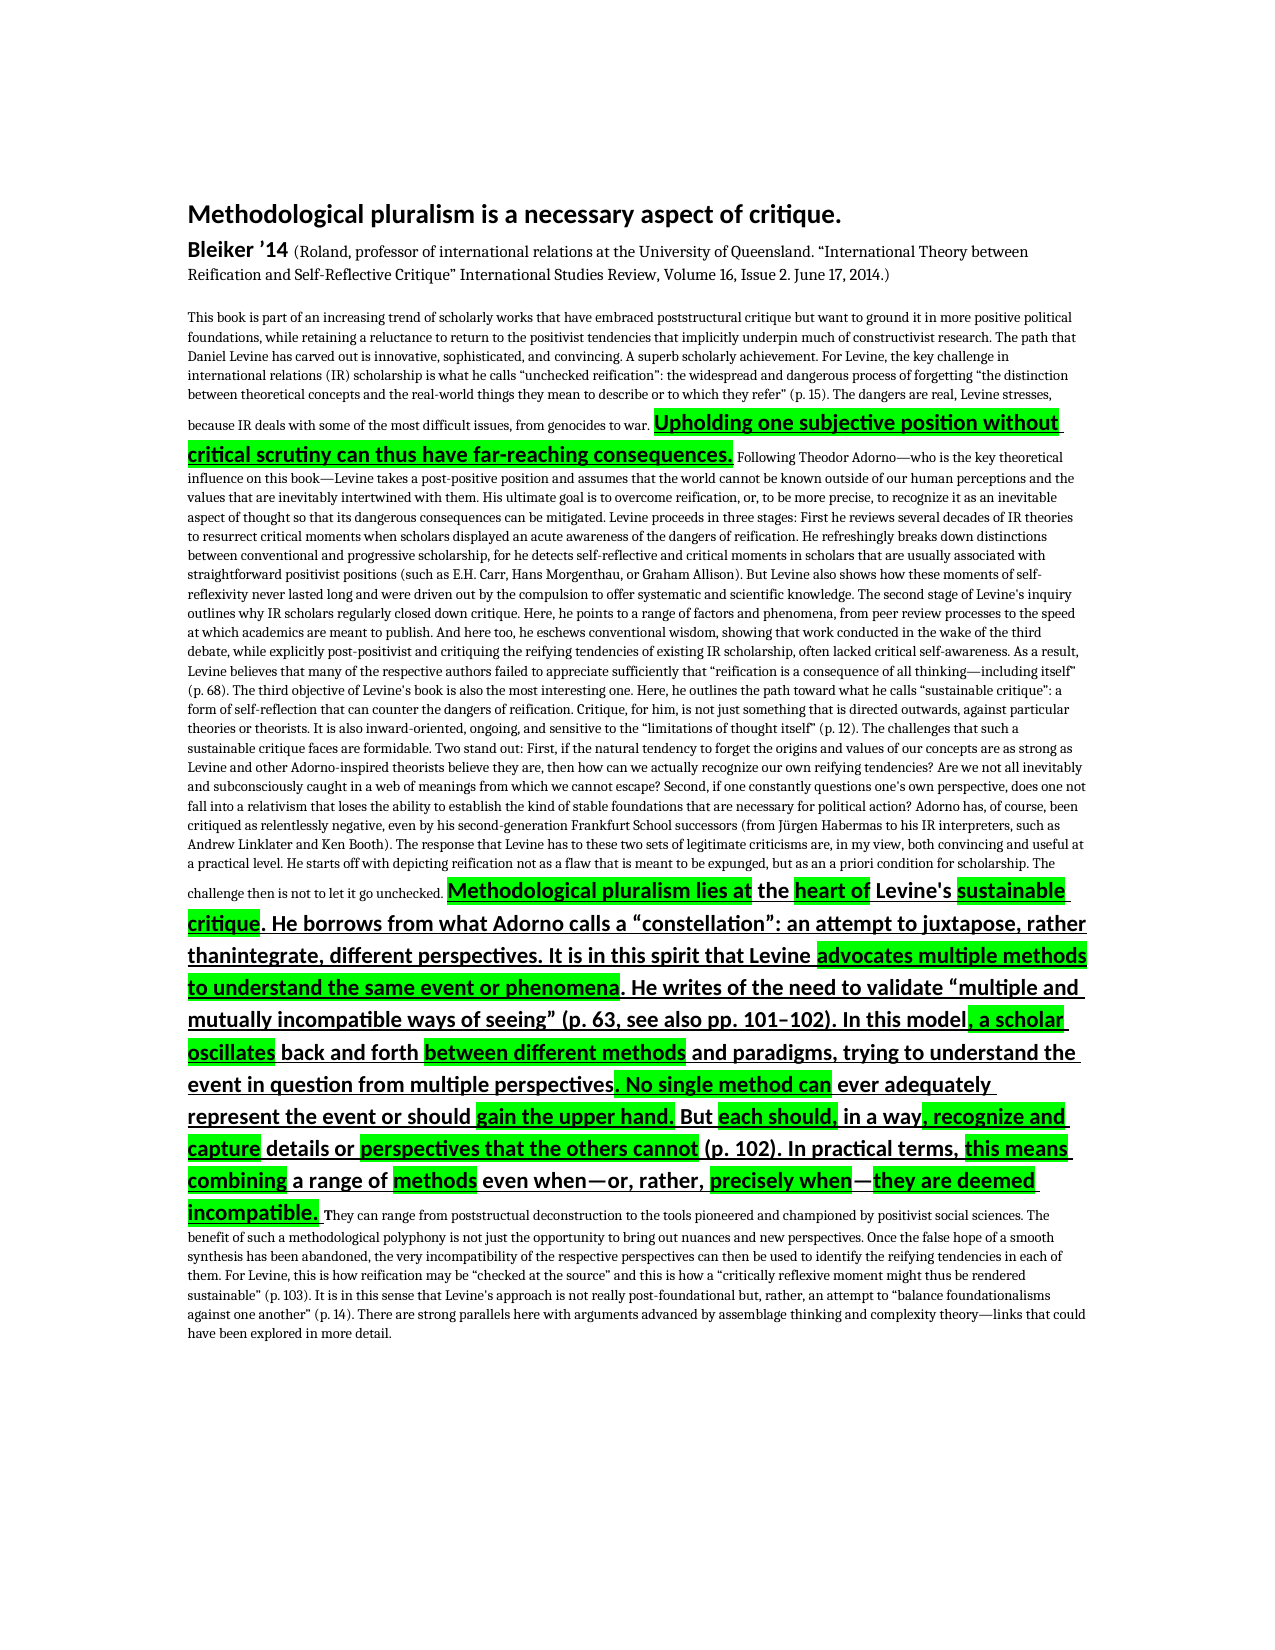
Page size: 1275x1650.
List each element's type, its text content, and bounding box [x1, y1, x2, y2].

subtitle Methodological pluralism is a necessary aspect of critique. [187, 197, 1087, 230]
text Bleiker ’14 (Roland, professor of international relations at the University of Queensland. “International Theory between Reification and Self-Reflective Critique” International Studies Review, Volume 16, Issue 2. June 17, 2014.) [187, 235, 1087, 285]
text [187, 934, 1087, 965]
text This book is part of an increasing trend of scholarly works that have embraced poststructural critique but want to ground it in more positive political foundations, while retaining a reluctance to return to the positivist tendencies that implicitly underpin much of constructivist research. The path that Daniel Levine has carved out is innovative, sophisticated, and convincing. A superb scholarly achievement. For Levine, the key challenge in international relations (IR) scholarship is what he calls “unchecked reification”: the widespread and dangerous process of forgetting “the distinction between theoretical concepts and the real-world things they mean to describe or to which they refer” (p. 15). The dangers are real, Levine stresses, because IR deals with some of the most difficult issues, from genocides to war. Upholding one subjective position without critical scrutiny can thus have far-reaching consequences. Following Theodor Adorno—who is the key theoretical influence on this book—Levine takes a post-positive position and assumes that the world cannot be known outside of our human perceptions and the values that are inevitably intertwined with them. His ultimate goal is to overcome reification, or, to be more precise, to recognize it as an inevitable aspect of thought so that its dangerous consequences can be mitigated. Levine proceeds in three stages: First he reviews several decades of IR theories to resurrect critical moments when scholars displayed an acute awareness of the dangers of reification. He refreshingly breaks down distinctions between conventional and progressive scholarship, for he detects self-reflective and critical moments in scholars that are usually associated with straightforward positivist positions (such as E.H. Carr, Hans Morgenthau, or Graham Allison). But Levine also shows how these moments of self-reflexivity never lasted long and were driven out by the compulsion to offer systematic and scientific knowledge. The second stage of Levine's inquiry outlines why IR scholars regularly closed down critique. Here, he points to a range of factors and phenomena, from peer review processes to the speed at which academics are meant to publish. And here too, he eschews conventional wisdom, showing that work conducted in the wake of the third debate, while explicitly post-positivist and critiquing the reifying tendencies of existing IR scholarship, often lacked critical self-awareness. As a result, Levine believes that many of the respective authors failed to appreciate sufficiently that “reification is a consequence of all thinking—including itself” (p. 68). The third objective of Levine's book is also the most interesting one. Here, he outlines the path toward what he calls “sustainable critique”: a form of self-reflection that can counter the dangers of reification. Critique, for him, is not just something that is directed outwards, against particular theories or theorists. It is also inward-oriented, ongoing, and sensitive to the “limitations of thought itself” (p. 12). The challenges that such a sustainable critique faces are formidable. Two stand out: First, if the natural tendency to forget the origins and values of our concepts are as strong as Levine and other Adorno-inspired theorists believe they are, then how can we actually recognize our own reifying tendencies? Are we not all inevitably and subconsciously caught in a web of meanings from which we cannot escape? Second, if one constantly questions one's own perspective, does one not fall into a relativism that loses the ability to establish the kind of stable foundations that are necessary for political action? Adorno has, of course, been critiqued as relentlessly negative, even by his second-generation Frankfurt School successors (from Jürgen Habermas to his IR interpreters, such as Andrew Linklater and Ken Booth). The response that Levine has to these two sets of legitimate criticisms are, in my view, both convincing and useful at a practical level. He starts off with depicting reification not as a flaw that is meant to be expunged, but as an a priori condition for scholarship. The challenge then is not to let it go unchecked. Methodological pluralism lies at the heart of Levine's sustainable critique. He borrows from what Adorno calls a “constellation”: an attempt to juxtapose, rather thanintegrate, different perspectives. It is in this spirit that Levine advocates multiple methods to understand the same event or phenomena. He writes of the need to validate “multiple and mutually incompatible ways of seeing” (p. 63, see also pp. 101–102). In this model, a scholar oscillates back and forth between different methods and paradigms, trying to understand the event in question from multiple perspectives. No single method can ever adequately represent the event or should gain the upper hand. But each should, in a way, recognize and capture details or perspectives that the others cannot (p. 102). In practical terms, this means combining a range of methods even when—or, rather, precisely when—they are deemed incompatible. They can range from poststructual deconstruction to the tools pioneered and championed by positivist social sciences. The benefit of such a methodological polyphony is not just the opportunity to bring out nuances and new perspectives. Once the false hope of a smooth synthesis has been abandoned, the very incompatibility of the respective perspectives can then be used to identify the reifying tendencies in each of them. For Levine, this is how reification may be “checked at the source” and this is how a “critically reflexive moment might thus be rendered sustainable” (p. 103). It is in this sense that Levine's approach is not really post-foundational but, rather, an attempt to “balance foundationalisms against one another” (p. 14). There are strong parallels here with arguments advanced by assemblage thinking and complexity theory—links that could have been explored in more detail. [187, 309, 1087, 933]
